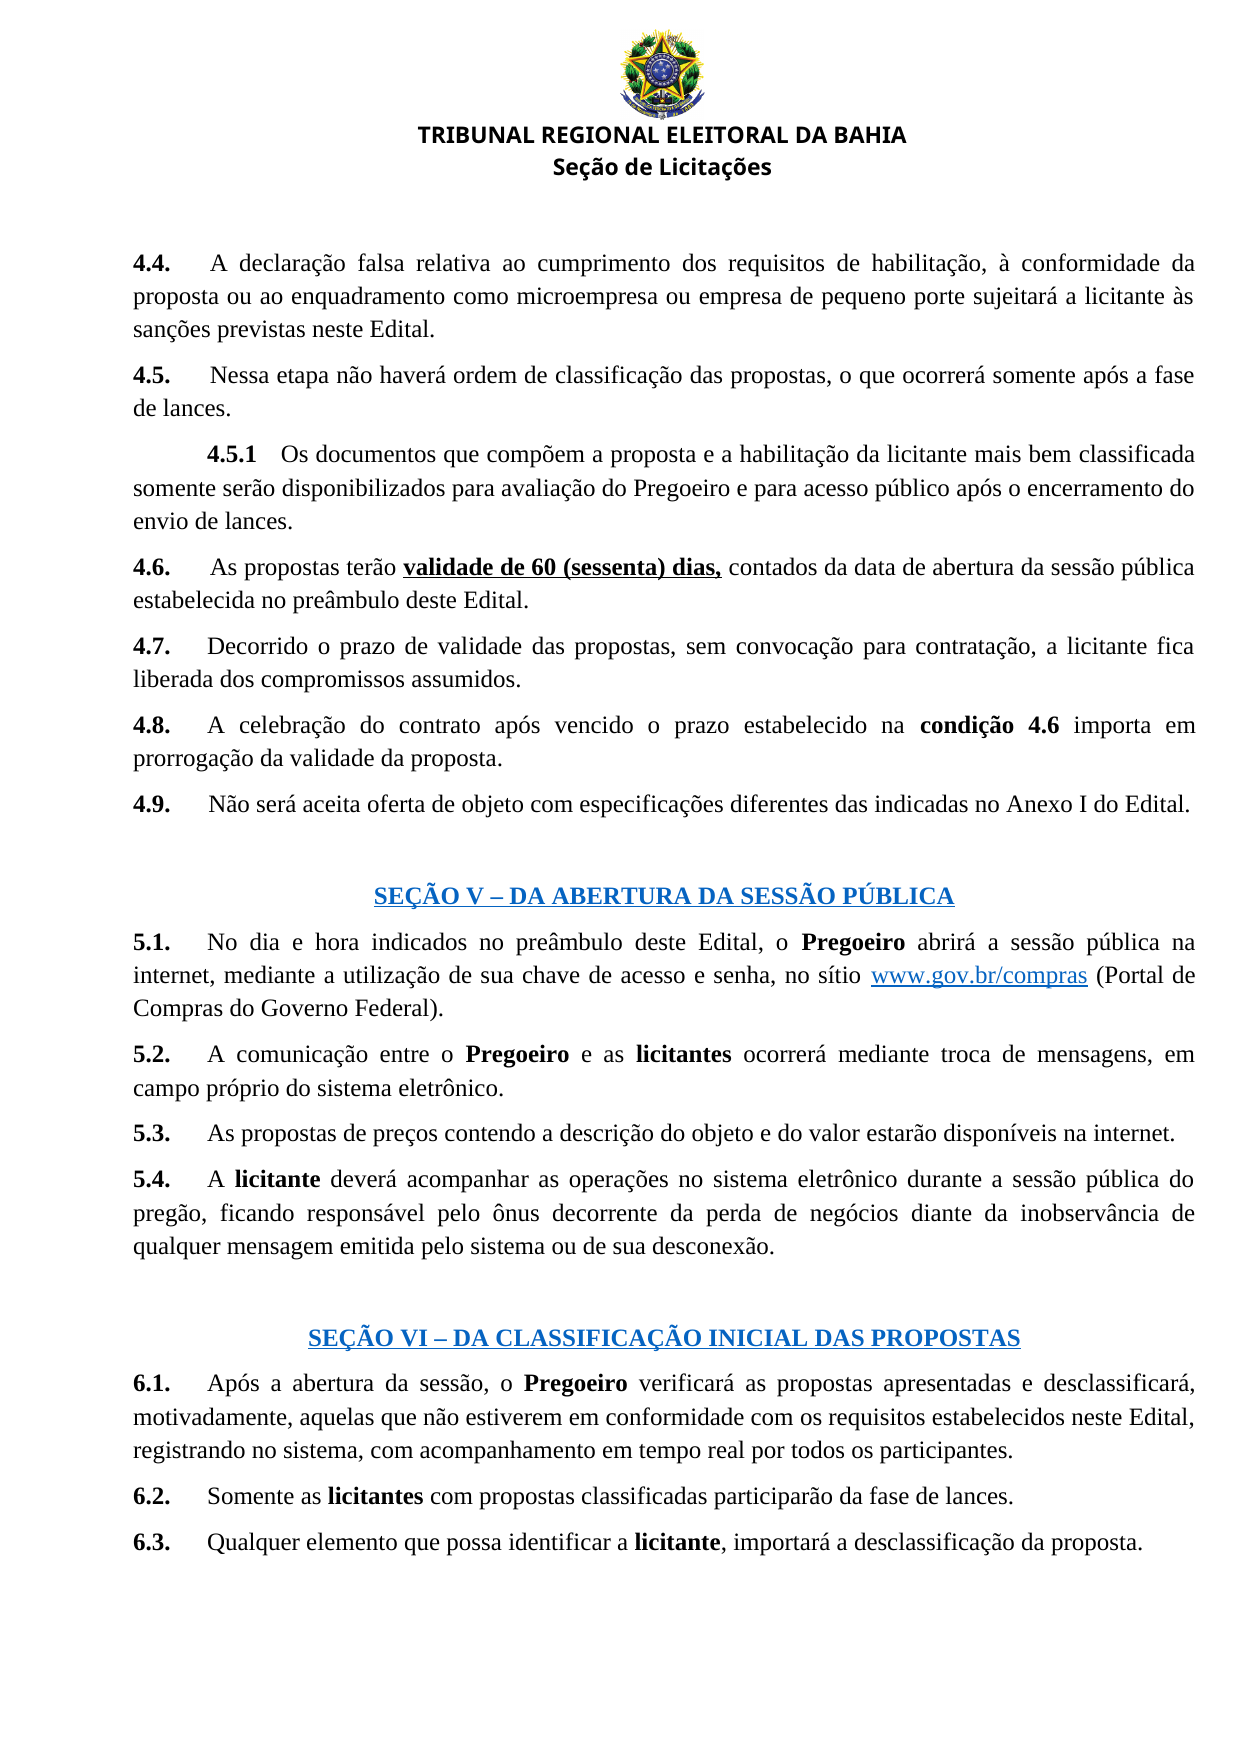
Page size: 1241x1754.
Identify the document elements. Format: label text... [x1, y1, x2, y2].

text 6.3. Qualquer elemento que possa identificar a licitante, importará a desclassificação da proposta. [133, 1523, 1193, 1557]
text 4.5.1 Os documentos que compõem a proposta e a habilitação da licitante mais bem classificada somente serão disponibilizados para avaliação do Pregoeiro e para acesso público após o encerramento do envio de lances. [133, 436, 1196, 536]
text 4.5. Nessa etapa não haverá ordem de classificação das propostas, o que ocorrerá somente após a fase de lances. [133, 357, 1196, 423]
text 4.8. A celebração do contrato após vencido o prazo estabelecido na condição 4.6 importa em prorrogação da validade da proposta. [133, 707, 1196, 773]
text 5.3. As propostas de preços contendo a descrição do objeto e do valor estarão disponíveis na internet. [133, 1115, 1196, 1148]
text SEÇÃO VI – DA CLASSIFICAÇÃO INICIAL DAS PROPOSTAS [133, 1319, 1196, 1353]
text SEÇÃO V – DA ABERTURA DA SESSÃO PÚBLICA [133, 878, 1196, 911]
text 6.1. Após a abertura da sessão, o Pregoeiro verificará as propostas apresentadas e desclassificará, motivadamente, aquelas que não estiverem em conformidade com os requisitos estabelecidos neste Edital, registrando no sistema, com acompanhamento em tempo real por todos os participantes. [133, 1365, 1196, 1465]
text 5.1. No dia e hora indicados no preâmbulo deste Edital, o Pregoeiro abrirá a sessão pública na internet, mediante a utilização de sua chave de acesso e senha, no sítio www.gov.br/compras (Portal de Compras do Governo Federal). [133, 923, 1196, 1023]
text 5.4. A licitante deverá acompanhar as operações no sistema eletrônico durante a sessão pública do pregão, ficando responsável pelo ônus decorrente da perda de negócios diante da inobservância de qualquer mensagem emitida pelo sistema ou de sua desconexão. [133, 1161, 1196, 1261]
text 5.2. A comunicação entre o Pregoeiro e as licitantes ocorrerá mediante troca de mensagens, em campo próprio do sistema eletrônico. [133, 1036, 1196, 1103]
text 4.6. As propostas terão validade de 60 (sessenta) dias, contados da data de abertura da sessão pública estabelecida no preâmbulo deste Edital. [133, 548, 1196, 615]
text 4.7. Decorrido o prazo de validade das propostas, sem convocação para contratação, a licitante fica liberada dos compromissos assumidos. [133, 628, 1196, 694]
text 4.4. A declaração falsa relativa ao cumprimento dos requisitos de habilitação, à conformidade da proposta ou ao enquadramento como microempresa ou empresa de pequeno porte sujeitará a licitante às sanções previstas neste Edital. [133, 244, 1196, 344]
text 6.2. Somente as licitantes com propostas classificadas participarão da fase de lances. [133, 1478, 1196, 1511]
text 4.9. Não será aceita oferta de objeto com especificações diferentes das indicadas no Anexo I do Edital. [133, 786, 1196, 819]
